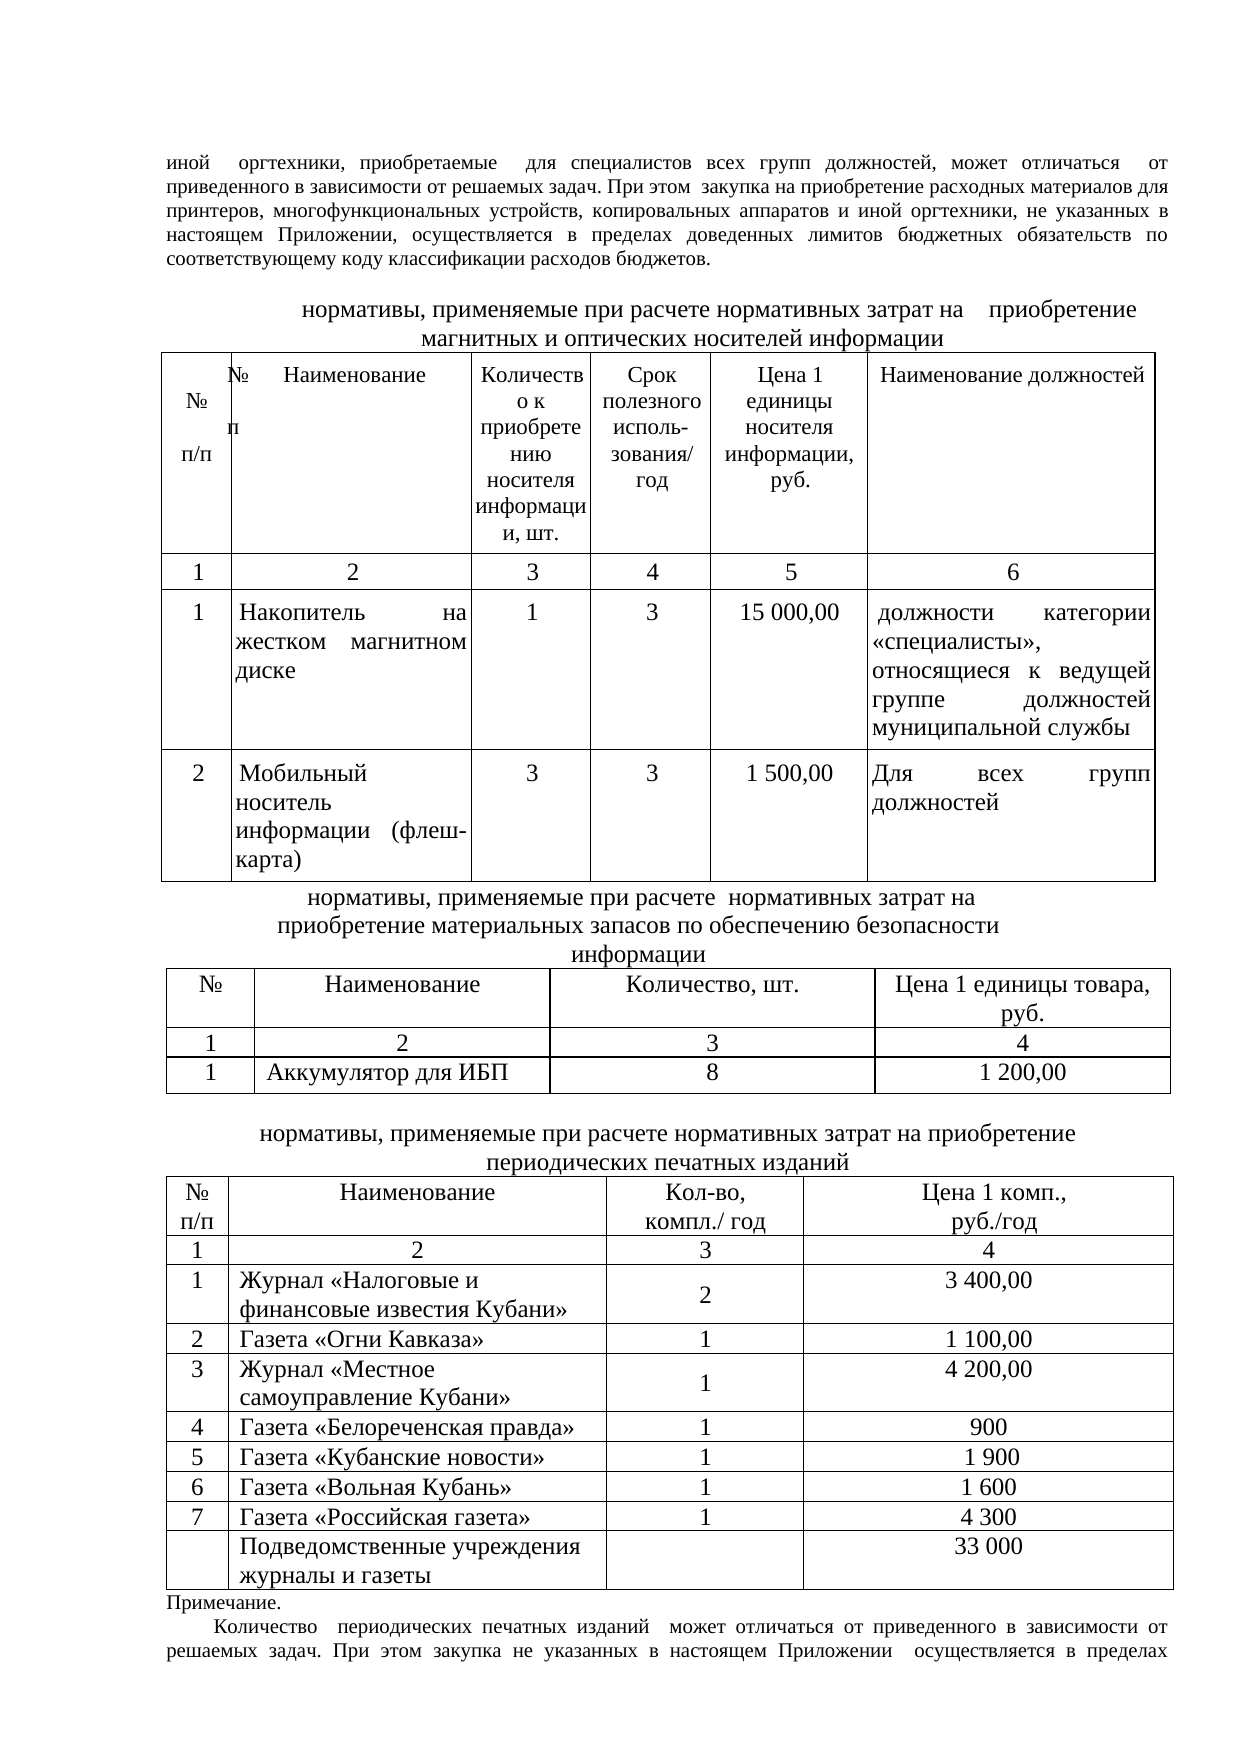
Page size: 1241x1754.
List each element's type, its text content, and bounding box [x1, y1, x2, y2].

table_cell 3 [591, 750, 710, 881]
table_cell 1 [607, 1472, 803, 1501]
text Примечание. [166, 1590, 1169, 1614]
table_cell 1 [607, 1442, 803, 1471]
table_cell [607, 1531, 803, 1589]
table_cell 2 [607, 1265, 803, 1323]
table_header Наименование [232, 353, 471, 553]
table_header № [167, 969, 254, 1027]
table_cell Мобильный носитель информации (флеш-карта) [232, 750, 471, 881]
table_cell 5 [711, 554, 867, 589]
table_cell [167, 1531, 228, 1589]
table_cell 5 [167, 1442, 228, 1471]
table_cell 33 000 [804, 1531, 1173, 1589]
table_header Наименование [229, 1177, 606, 1234]
table_header Наименование должностей [868, 353, 1154, 553]
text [166, 150, 1169, 270]
table_header Срок полезного исполь- зования/ год [591, 353, 710, 553]
table_cell Для всех групп должностей [868, 750, 1154, 881]
table_header Цена 1 комп., руб./год [804, 1177, 1173, 1234]
table_cell 4 [804, 1236, 1173, 1264]
text нормативы, применяемые при расчете нормативных затрат на приобретение периодических печатных изданий [225, 1118, 1110, 1176]
table_cell 15 000,00 [711, 590, 867, 749]
table_cell 6 [868, 554, 1154, 589]
table_cell 1 600 [804, 1472, 1173, 1501]
text нормативы, применяемые при расчете нормативных затрат на приобретение магнитных и оптических носителей информации [166, 294, 1199, 352]
table_cell 900 [804, 1412, 1173, 1441]
table_cell 8 [551, 1058, 874, 1093]
table_cell 6 [167, 1472, 228, 1501]
table_cell 1 [607, 1324, 803, 1353]
text нормативы, применяемые при расчете нормативных затрат на приобретение материальных запасов по обеспечению безопасности информации [225, 882, 1051, 968]
table_cell Газета «Вольная Кубань» [229, 1472, 606, 1501]
table_cell 4 200,00 [804, 1354, 1173, 1411]
table_cell 1 [162, 554, 231, 589]
table_cell 1 900 [804, 1442, 1173, 1471]
table_cell 1 200,00 [876, 1058, 1170, 1093]
table_cell 1 [167, 1058, 254, 1093]
table_cell Аккумулятор для ИБП [255, 1058, 549, 1093]
table_cell 7 [167, 1502, 228, 1530]
table_cell 1 [167, 1265, 228, 1323]
table_cell 3 [607, 1236, 803, 1264]
table_header Наименование [255, 969, 549, 1027]
table_cell Газета «Российская газета» [229, 1502, 606, 1530]
table_header Количество к приобретению носителя информации, шт. [472, 353, 590, 553]
table_cell 4 [876, 1028, 1170, 1056]
table_cell 2 [167, 1324, 228, 1353]
table_cell 1 [162, 590, 231, 749]
table_cell Газета «Белореченская правда» [229, 1412, 606, 1441]
table_header Кол-во, компл./ год [607, 1177, 803, 1234]
table_cell 1 [472, 590, 590, 749]
table_header № п/п [167, 1177, 228, 1234]
table_cell Журнал «Местное самоуправление Кубани» [229, 1354, 606, 1411]
table_header Цена 1 единицы товара, руб. [876, 969, 1170, 1027]
table_cell 3 [591, 590, 710, 749]
table_cell 2 [255, 1028, 549, 1056]
table_header Количество, шт. [551, 969, 874, 1027]
table_cell Подведомственные учреждения журналы и газеты [229, 1531, 606, 1589]
table_cell 3 400,00 [804, 1265, 1173, 1323]
table_cell 1 [607, 1354, 803, 1411]
table_cell 1 [167, 1028, 254, 1056]
table_cell 1 [607, 1412, 803, 1441]
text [166, 1614, 1169, 1662]
table_cell Накопитель на жестком магнитном диске [232, 590, 471, 749]
table_header Цена 1 единицы носителя информации, руб. [711, 353, 867, 553]
table_header №№ пп/п [162, 353, 231, 553]
table_cell Журнал «Налоговые и финансовые известия Кубани» [229, 1265, 606, 1323]
table_cell 1 100,00 [804, 1324, 1173, 1353]
table_cell 3 [167, 1354, 228, 1411]
table_cell 2 [229, 1236, 606, 1264]
table_cell Газета «Огни Кавказа» [229, 1324, 606, 1353]
table_cell 3 [472, 554, 590, 589]
table_cell 2 [162, 750, 231, 881]
table_cell 1 [607, 1502, 803, 1530]
table_cell 1 [167, 1236, 228, 1264]
table_cell 3 [472, 750, 590, 881]
table_cell 3 [551, 1028, 874, 1056]
table_cell 2 [232, 554, 471, 589]
table_cell Газета «Кубанские новости» [229, 1442, 606, 1471]
table_cell 1 500,00 [711, 750, 867, 881]
table_cell должности категории «специалисты», относящиеся к ведущей группе должностей муниципальной службы [868, 590, 1154, 749]
table_cell 4 [591, 554, 710, 589]
table_cell 4 [167, 1412, 228, 1441]
table_cell 4 300 [804, 1502, 1173, 1530]
